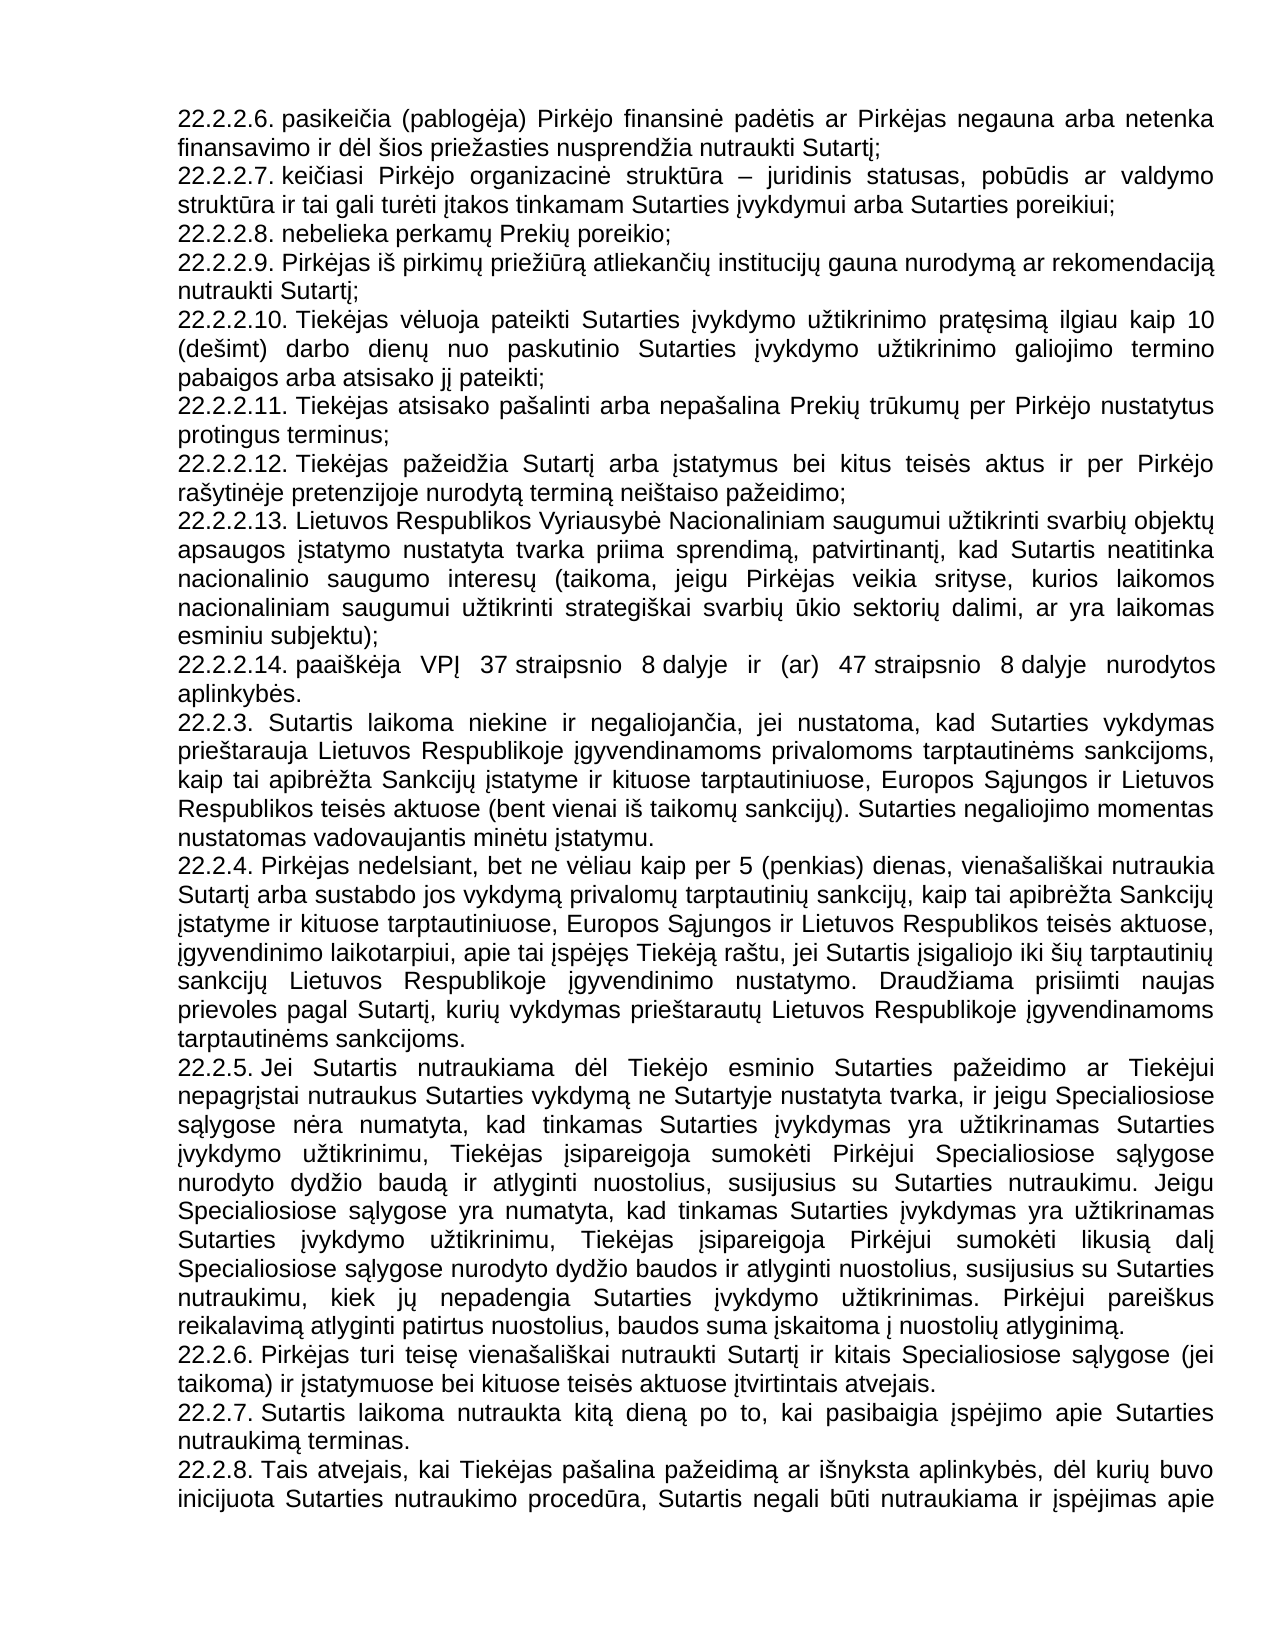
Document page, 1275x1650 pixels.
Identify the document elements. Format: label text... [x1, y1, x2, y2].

text 22.2.2.8. nebelieka perkamų Prekių poreikio; [177, 219, 1216, 247]
text 22.2.4. Pirkėjas nedelsiant, bet ne vėliau kaip per 5 (penkias) dienas, vienašališkai nutraukia Sutartį arba sustabdo jos vykdymą privalomų tarptautinių sankcijų, kaip tai apibrėžta Sankcijų įstatyme ir kituose tarptautiniuose, Europos Sąjungos ir Lietuvos Respublikos teisės aktuose, įgyvendinimo laikotarpiui, apie tai įspėjęs Tiekėją raštu, jei Sutartis įsigaliojo iki šių tarptautinių sankcijų Lietuvos Respublikoje įgyvendinimo nustatymo. Draudžiama prisiimti naujas prievoles pagal Sutartį, kurių vykdymas prieštarautų Lietuvos Respublikoje įgyvendinamoms tarptautinėms sankcijoms. [177, 851, 1216, 1052]
text 22.2.2.13. Lietuvos Respublikos Vyriausybė Nacionaliniam saugumui užtikrinti svarbių objektų apsaugos įstatymo nustatyta tvarka priima sprendimą, patvirtinantį, kad Sutartis neatitinka nacionalinio saugumo interesų (taikoma, jeigu Pirkėjas veikia srityse, kurios laikomos nacionaliniam saugumui užtikrinti strategiškai svarbių ūkio sektorių dalimi, ar yra laikomas esminiu subjektu); [177, 506, 1216, 650]
text 22.2.3. Sutartis laikoma niekine ir negaliojančia, jei nustatoma, kad Sutarties vykdymas prieštarauja Lietuvos Respublikoje įgyvendinamoms privalomoms tarptautinėms sankcijoms, kaip tai apibrėžta Sankcijų įstatyme ir kituose tarptautiniuose, Europos Sąjungos ir Lietuvos Respublikos teisės aktuose (bent vienai iš taikomų sankcijų). Sutarties negaliojimo momentas nustatomas vadovaujantis minėtu įstatymu. [177, 707, 1216, 851]
text 22.2.7. Sutartis laikoma nutraukta kitą dieną po to, kai pasibaigia įspėjimo apie Sutarties nutraukimą terminas. [177, 1397, 1216, 1455]
text 22.2.2.11. Tiekėjas atsisako pašalinti arba nepašalina Prekių trūkumų per Pirkėjo nustatytus protingus terminus; [177, 391, 1216, 449]
text 22.2.2.6. pasikeičia (pablogėja) Pirkėjo finansinė padėtis ar Pirkėjas negauna arba netenka finansavimo ir dėl šios priežasties nusprendžia nutraukti Sutartį; [177, 104, 1216, 161]
text 22.2.2.9. Pirkėjas iš pirkimų priežiūrą atliekančių institucijų gauna nurodymą ar rekomendaciją nutraukti Sutartį; [177, 247, 1216, 305]
text 22.2.2.7. keičiasi Pirkėjo organizacinė struktūra – juridinis statusas, pobūdis ar valdymo struktūra ir tai gali turėti įtakos tinkamam Sutarties įvykdymui arba Sutarties poreikiui; [177, 161, 1216, 219]
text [177, 1455, 1216, 1512]
text 22.2.2.12. Tiekėjas pažeidžia Sutartį arba įstatymus bei kitus teisės aktus ir per Pirkėjo rašytinėje pretenzijoje nurodytą terminą neištaiso pažeidimo; [177, 449, 1216, 506]
text 22.2.6. Pirkėjas turi teisę vienašališkai nutraukti Sutartį ir kitais Specialiosiose sąlygose (jei taikoma) ir įstatymuose bei kituose teisės aktuose įtvirtintais atvejais. [177, 1340, 1216, 1397]
text 22.2.2.14. paaiškėja VPĮ 37 straipsnio 8 dalyje ir (ar) 47 straipsnio 8 dalyje nurodytos aplinkybės. [177, 650, 1216, 707]
text 22.2.2.10. Tiekėjas vėluoja pateikti Sutarties įvykdymo užtikrinimo pratęsimą ilgiau kaip 10 (dešimt) darbo dienų nuo paskutinio Sutarties įvykdymo užtikrinimo galiojimo termino pabaigos arba atsisako jį pateikti; [177, 305, 1216, 391]
text 22.2.5. Jei Sutartis nutraukiama dėl Tiekėjo esminio Sutarties pažeidimo ar Tiekėjui nepagrįstai nutraukus Sutarties vykdymą ne Sutartyje nustatyta tvarka, ir jeigu Specialiosiose sąlygose nėra numatyta, kad tinkamas Sutarties įvykdymas yra užtikrinamas Sutarties įvykdymo užtikrinimu, Tiekėjas įsipareigoja sumokėti Pirkėjui Specialiosiose sąlygose nurodyto dydžio baudą ir atlyginti nuostolius, susijusius su Sutarties nutraukimu. Jeigu Specialiosiose sąlygose yra numatyta, kad tinkamas Sutarties įvykdymas yra užtikrinamas Sutarties įvykdymo užtikrinimu, Tiekėjas įsipareigoja Pirkėjui sumokėti likusią dalį Specialiosiose sąlygose nurodyto dydžio baudos ir atlyginti nuostolius, susijusius su Sutarties nutraukimu, kiek jų nepadengia Sutarties įvykdymo užtikrinimas. Pirkėjui pareiškus reikalavimą atlyginti patirtus nuostolius, baudos suma įskaitoma į nuostolių atlyginimą. [177, 1052, 1216, 1340]
